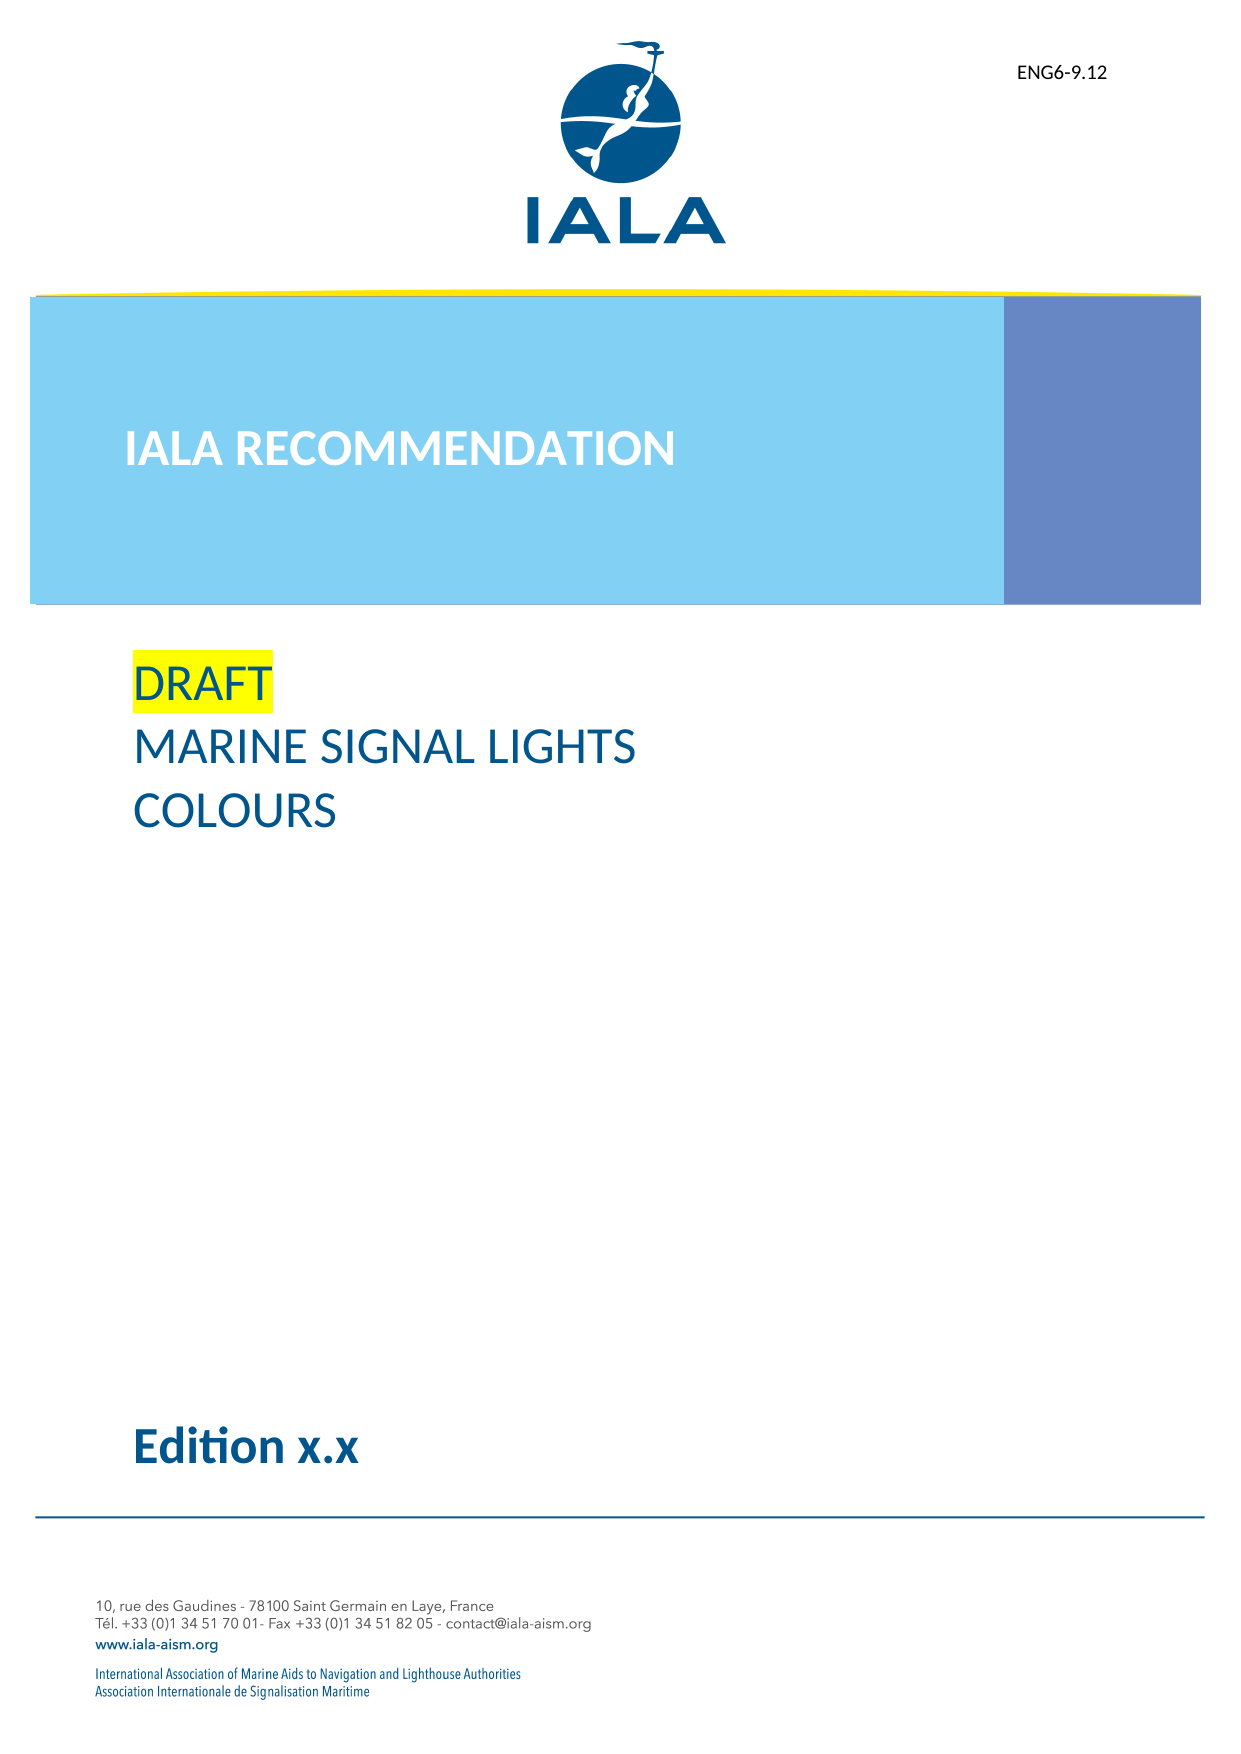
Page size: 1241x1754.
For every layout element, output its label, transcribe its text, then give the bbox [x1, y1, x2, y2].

text Colours [133, 777, 1107, 840]
text Edition x.x [133, 1413, 1107, 1477]
text Marine Signal Lights [133, 713, 1107, 777]
text Draft [133, 649, 1107, 713]
table_header IALA RECOMMENDATION [30, 297, 1004, 604]
picture [0, 29, 1240, 616]
picture [89, 1595, 622, 1714]
